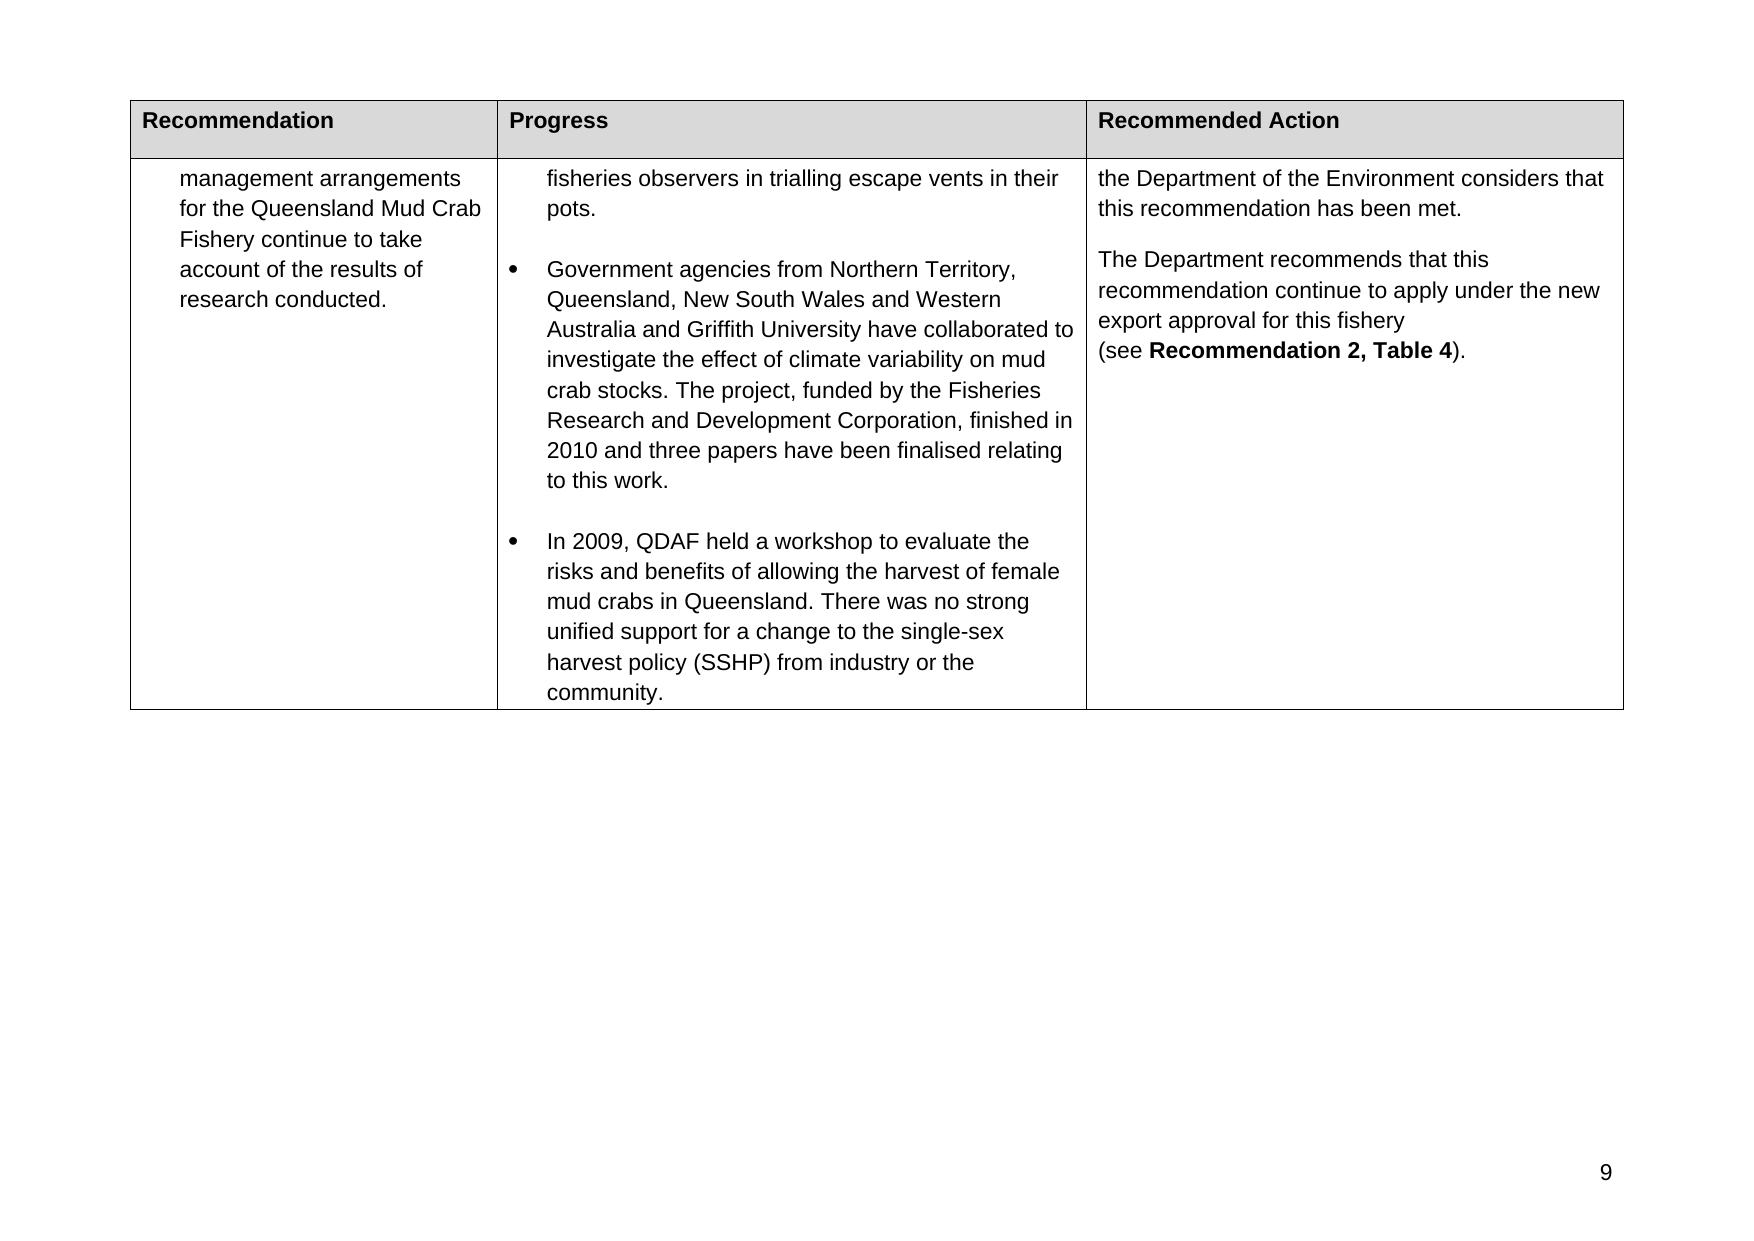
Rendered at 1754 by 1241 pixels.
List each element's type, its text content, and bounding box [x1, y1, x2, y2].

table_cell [131, 159, 497, 709]
table_header Progress [498, 101, 1086, 158]
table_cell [498, 159, 1086, 709]
table_header Recommendation [131, 101, 497, 158]
table_header Recommended Action [1087, 101, 1623, 158]
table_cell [1087, 159, 1623, 709]
